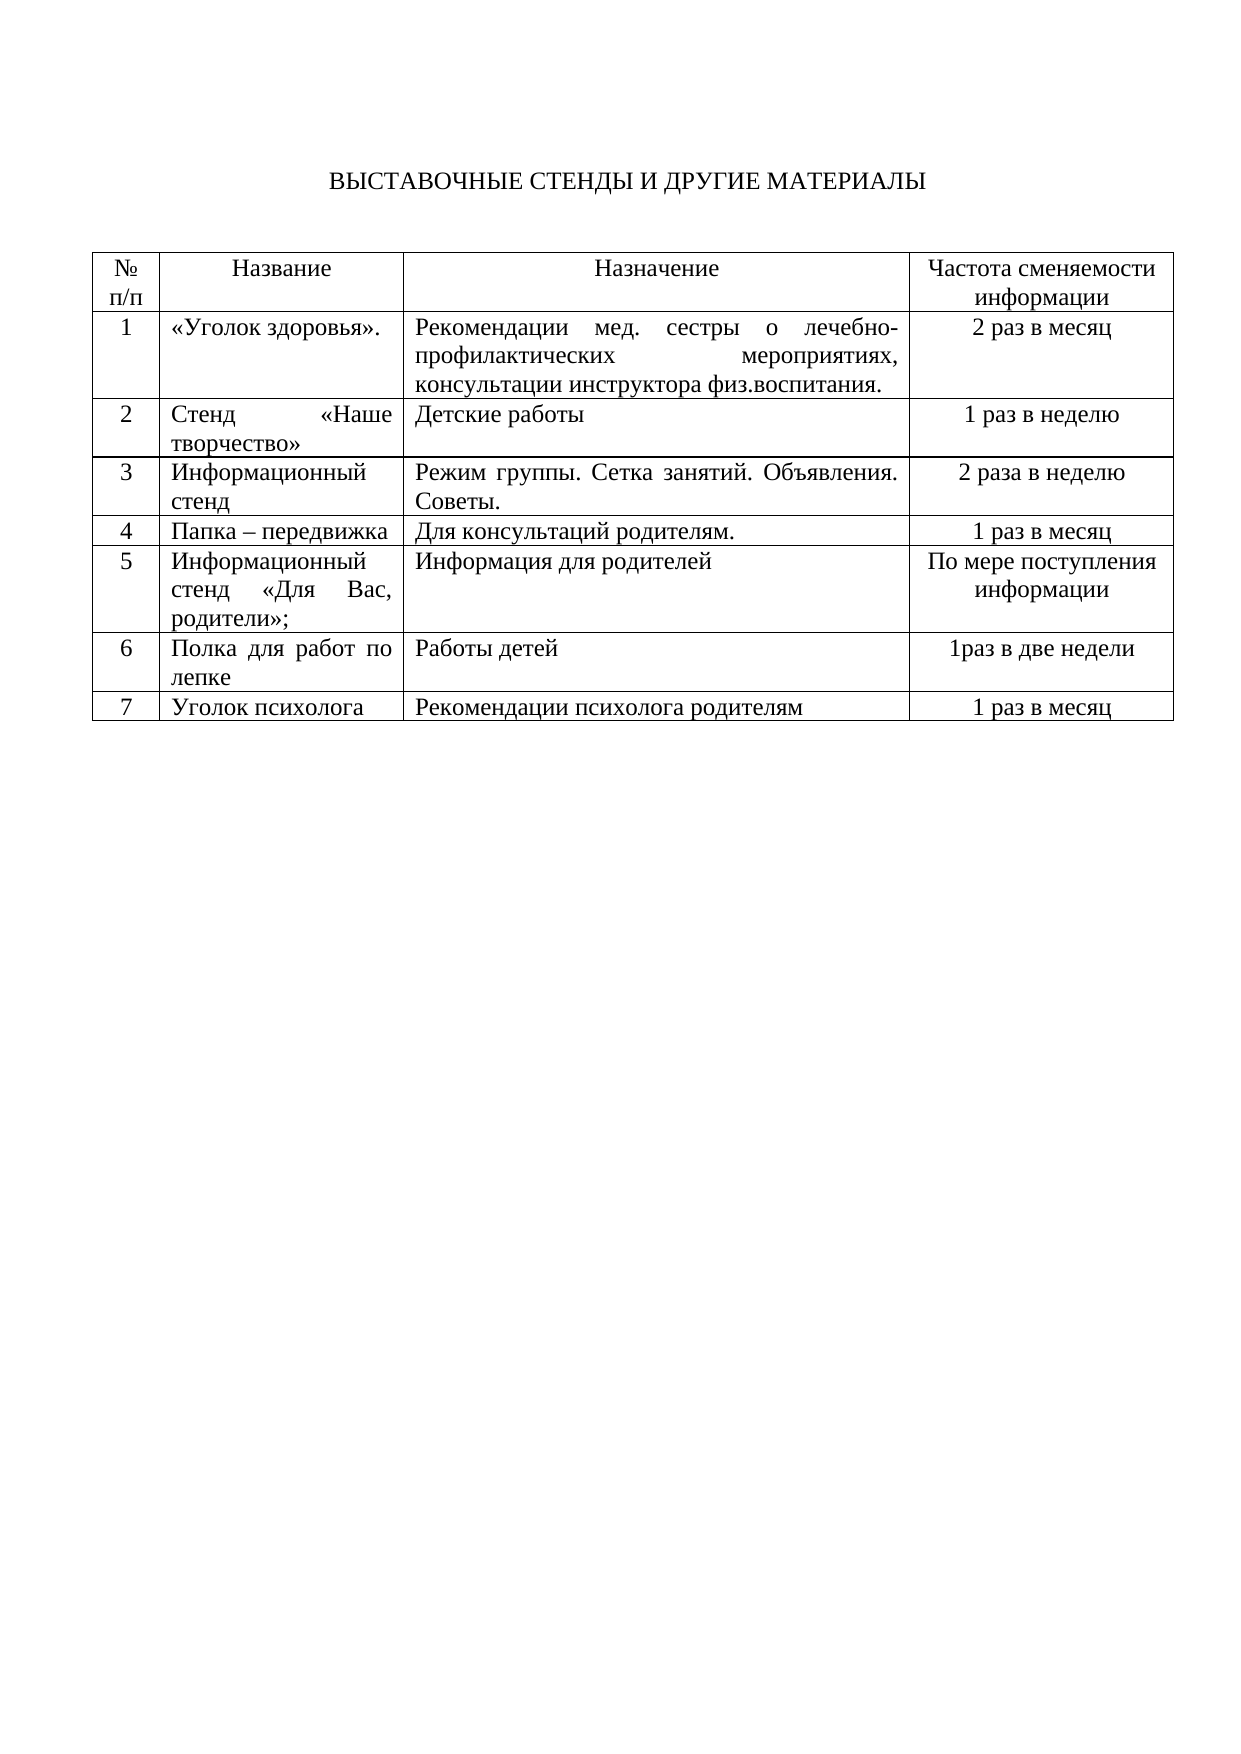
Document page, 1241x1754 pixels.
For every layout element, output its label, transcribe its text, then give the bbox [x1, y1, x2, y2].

table_cell Полка для работ по лепке [160, 633, 403, 691]
table_cell 1раз в две недели [910, 633, 1173, 691]
table_header Частота сменяемости информации [910, 253, 1173, 311]
table_cell Уголок психолога [160, 692, 403, 720]
table_cell Информационный стенд «Для Вас, родители»; [160, 546, 403, 632]
table_cell Стенд «Наше творчество» [160, 399, 403, 456]
table_cell Детские работы [404, 399, 909, 456]
table_cell По мере поступления информации [910, 546, 1173, 632]
table_cell 6 [93, 633, 159, 691]
text ВЫСТАВОЧНЫЕ СТЕНДЫ И ДРУГИЕ МАТЕРИАЛЫ [103, 166, 1152, 194]
table_cell 1 раз в месяц [910, 516, 1173, 545]
table_cell Папка – передвижка [160, 516, 403, 545]
table_cell «Уголок здоровья». [160, 312, 403, 398]
table_cell 2 раз в месяц [910, 312, 1173, 398]
table_header Назначение [404, 253, 909, 311]
table_cell Рекомендации психолога родителям [404, 692, 909, 720]
table_cell 2 раза в неделю [910, 458, 1173, 515]
table_header № п/п [93, 253, 159, 311]
table_header Название [160, 253, 403, 311]
table_cell 1 раз в месяц [910, 692, 1173, 720]
table_cell Для консультаций родителям. [404, 516, 909, 545]
table_cell 7 [93, 692, 159, 720]
table_cell 5 [93, 546, 159, 632]
table_cell Информация для родителей [404, 546, 909, 632]
table_cell Информационный стенд [160, 458, 403, 515]
table_cell Рекомендации мед. сестры о лечебно-профилактических мероприятиях, консультации инструктора физ.воспитания. [404, 312, 909, 398]
table_cell 3 [93, 458, 159, 515]
table_cell 1 [93, 312, 159, 398]
table_cell Работы детей [404, 633, 909, 691]
table_cell 1 раз в неделю [910, 399, 1173, 456]
table_cell 4 [93, 516, 159, 545]
table_cell 2 [93, 399, 159, 456]
table_cell Режим группы. Сетка занятий. Объявления. Советы. [404, 458, 909, 515]
